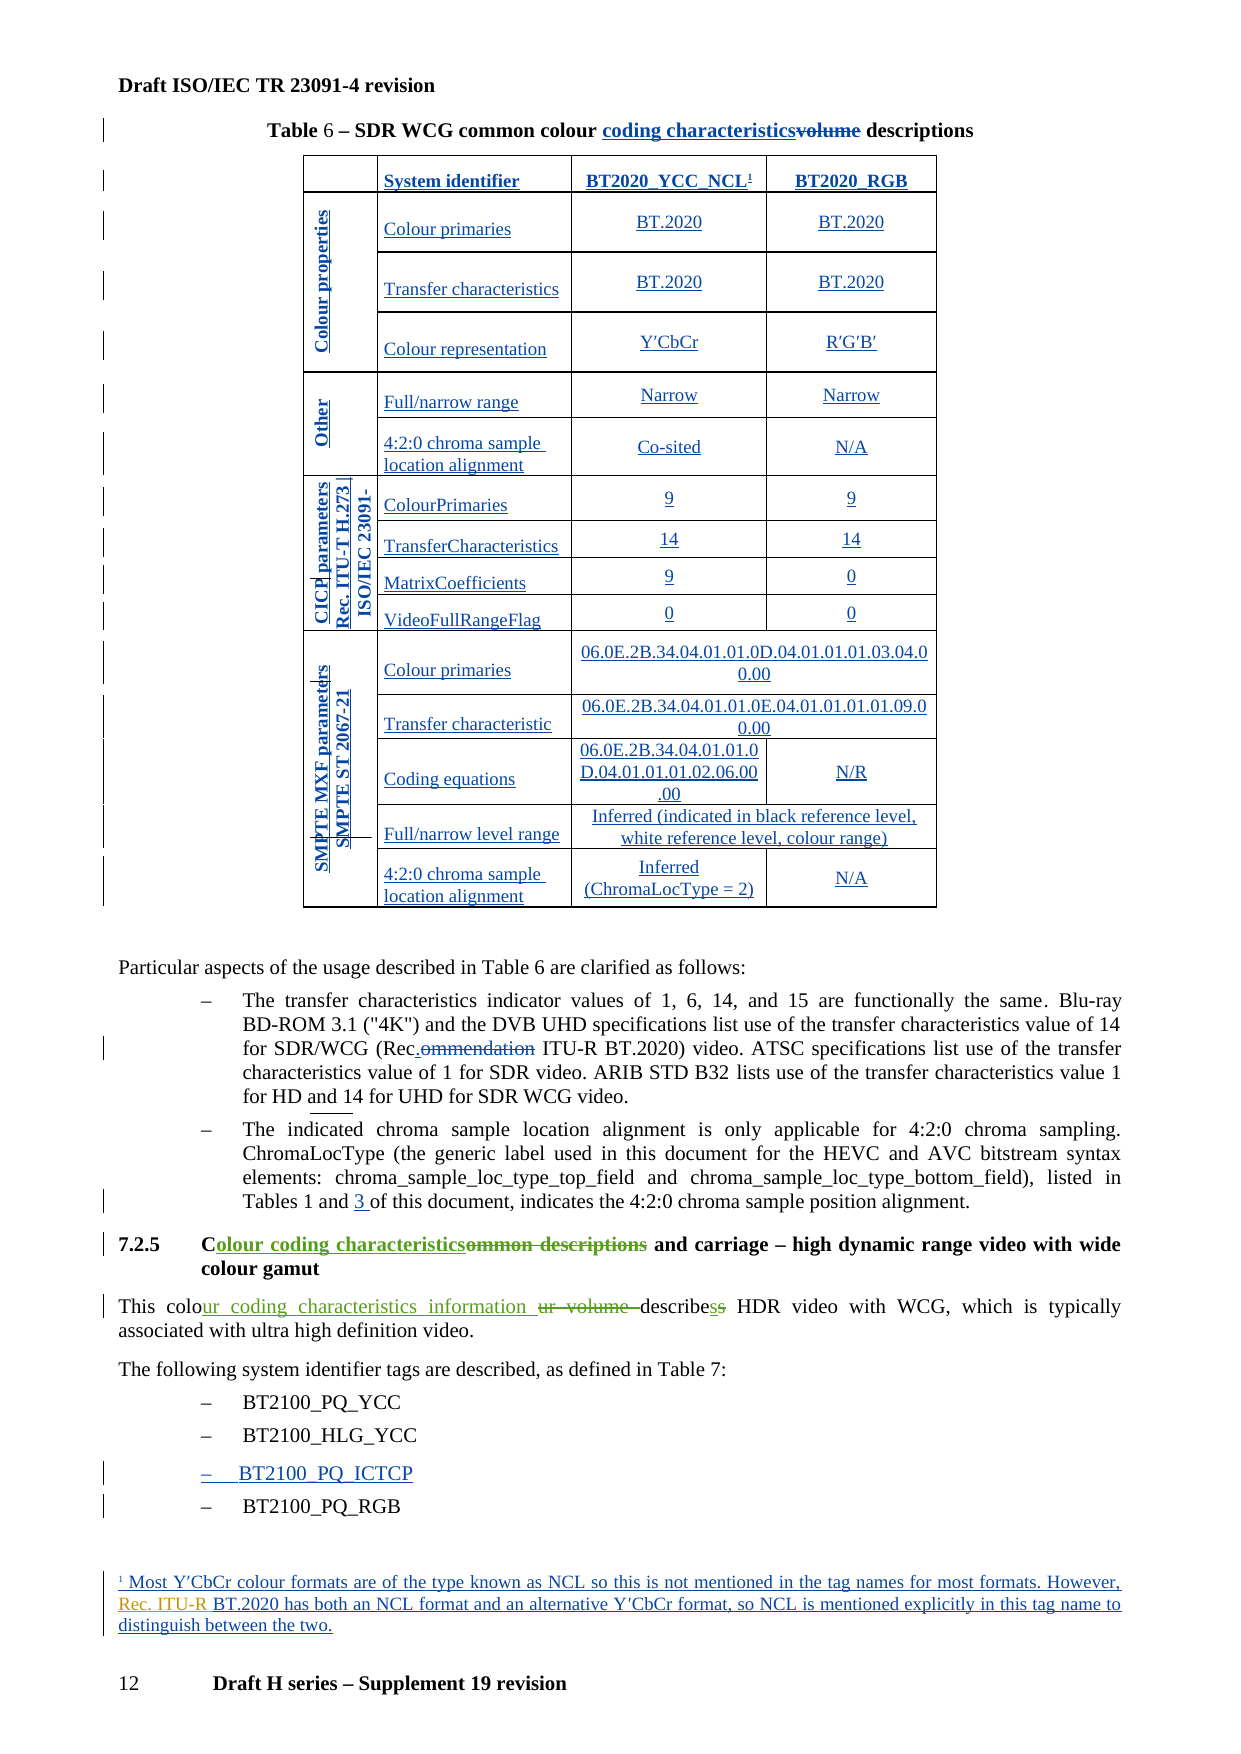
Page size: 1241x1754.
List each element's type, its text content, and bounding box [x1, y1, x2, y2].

table_cell [767, 253, 936, 311]
table_header [304, 156, 377, 191]
table_cell [378, 558, 571, 594]
table_cell [378, 521, 571, 557]
table_cell [378, 373, 571, 417]
table_cell [767, 849, 936, 906]
table_cell [572, 558, 766, 594]
table_cell [572, 521, 766, 557]
table_cell [767, 193, 936, 251]
table_cell [378, 739, 571, 804]
table_cell [767, 313, 936, 371]
table_cell [572, 739, 766, 804]
table_cell [572, 805, 936, 848]
table_cell [378, 313, 571, 371]
table_cell [572, 253, 766, 311]
table_cell [572, 313, 766, 371]
table_cell [572, 373, 766, 417]
table_cell [378, 695, 571, 738]
table_cell [767, 739, 936, 804]
table_cell [304, 193, 377, 371]
table_cell [767, 373, 936, 417]
table_cell [767, 418, 936, 475]
text – The indicated chroma sample location alignment is only applicable for 4:2:0 chroma sampling. ChromaLocType (the generic label used in this document for the HEVC and AVC bitstream syntax elements: chroma_sample_loc_type_top_field and chroma_sample_loc_type_bottom_field), listed in Tables 1 and of this document, indicates the 4:2:0 chroma sample position alignment. [201, 1117, 1122, 1213]
text Table 6 – SDR WCG common colour descriptions [118, 118, 1122, 142]
table_cell [378, 253, 571, 311]
text This colodescribe HDR video with WCG, which is typically associated with ultra high definition video. [118, 1294, 1122, 1342]
text – BT2100_HLG_YCC [201, 1423, 1122, 1447]
table_cell [572, 695, 936, 738]
table_cell [572, 418, 766, 475]
table_cell [378, 193, 571, 251]
table_cell [378, 595, 571, 630]
text Particular aspects of the usage described in Table 6 are clarified as follows: [118, 955, 1122, 979]
table_cell [572, 193, 766, 251]
table_header [378, 156, 571, 191]
table_header [572, 156, 766, 191]
table_header [767, 156, 936, 191]
table_cell [378, 418, 571, 475]
subtitle 7.2.5 C and carriage – high dynamic range video with wide colour gamut [118, 1232, 1122, 1280]
table_cell [304, 476, 377, 630]
table_cell [767, 521, 936, 557]
text The following system identifier tags are described, as defined in Table 7: [118, 1357, 1122, 1381]
text – The transfer characteristics indicator values of 1, 6, 14, and 15 are functionally the same. Blu-ray BD-ROM 3.1 ("4K") and the DVB UHD specifications list use of the transfer characteristics value of 14 for SDR/WCG (Rec ITU-R BT.2020) video. ATSC specifications list use of the transfer characteristics value of 1 for SDR video. ARIB STD B32 lists use of the transfer characteristics value 1 for HD and 14 for UHD for SDR WCG video. [201, 988, 1122, 1108]
table_cell [767, 595, 936, 630]
table_cell [378, 849, 571, 906]
text – BT2100_PQ_RGB [201, 1494, 1122, 1518]
table_cell [378, 476, 571, 520]
table_cell [572, 631, 936, 694]
table_cell [572, 476, 766, 520]
table_cell [572, 595, 766, 630]
table_cell [767, 476, 936, 520]
table_cell [304, 373, 377, 475]
table_cell [767, 558, 936, 594]
table_cell [378, 631, 571, 694]
table_cell [378, 805, 571, 848]
table_cell [304, 631, 377, 906]
table_cell [572, 849, 766, 906]
text – BT2100_PQ_YCC [201, 1390, 1122, 1414]
